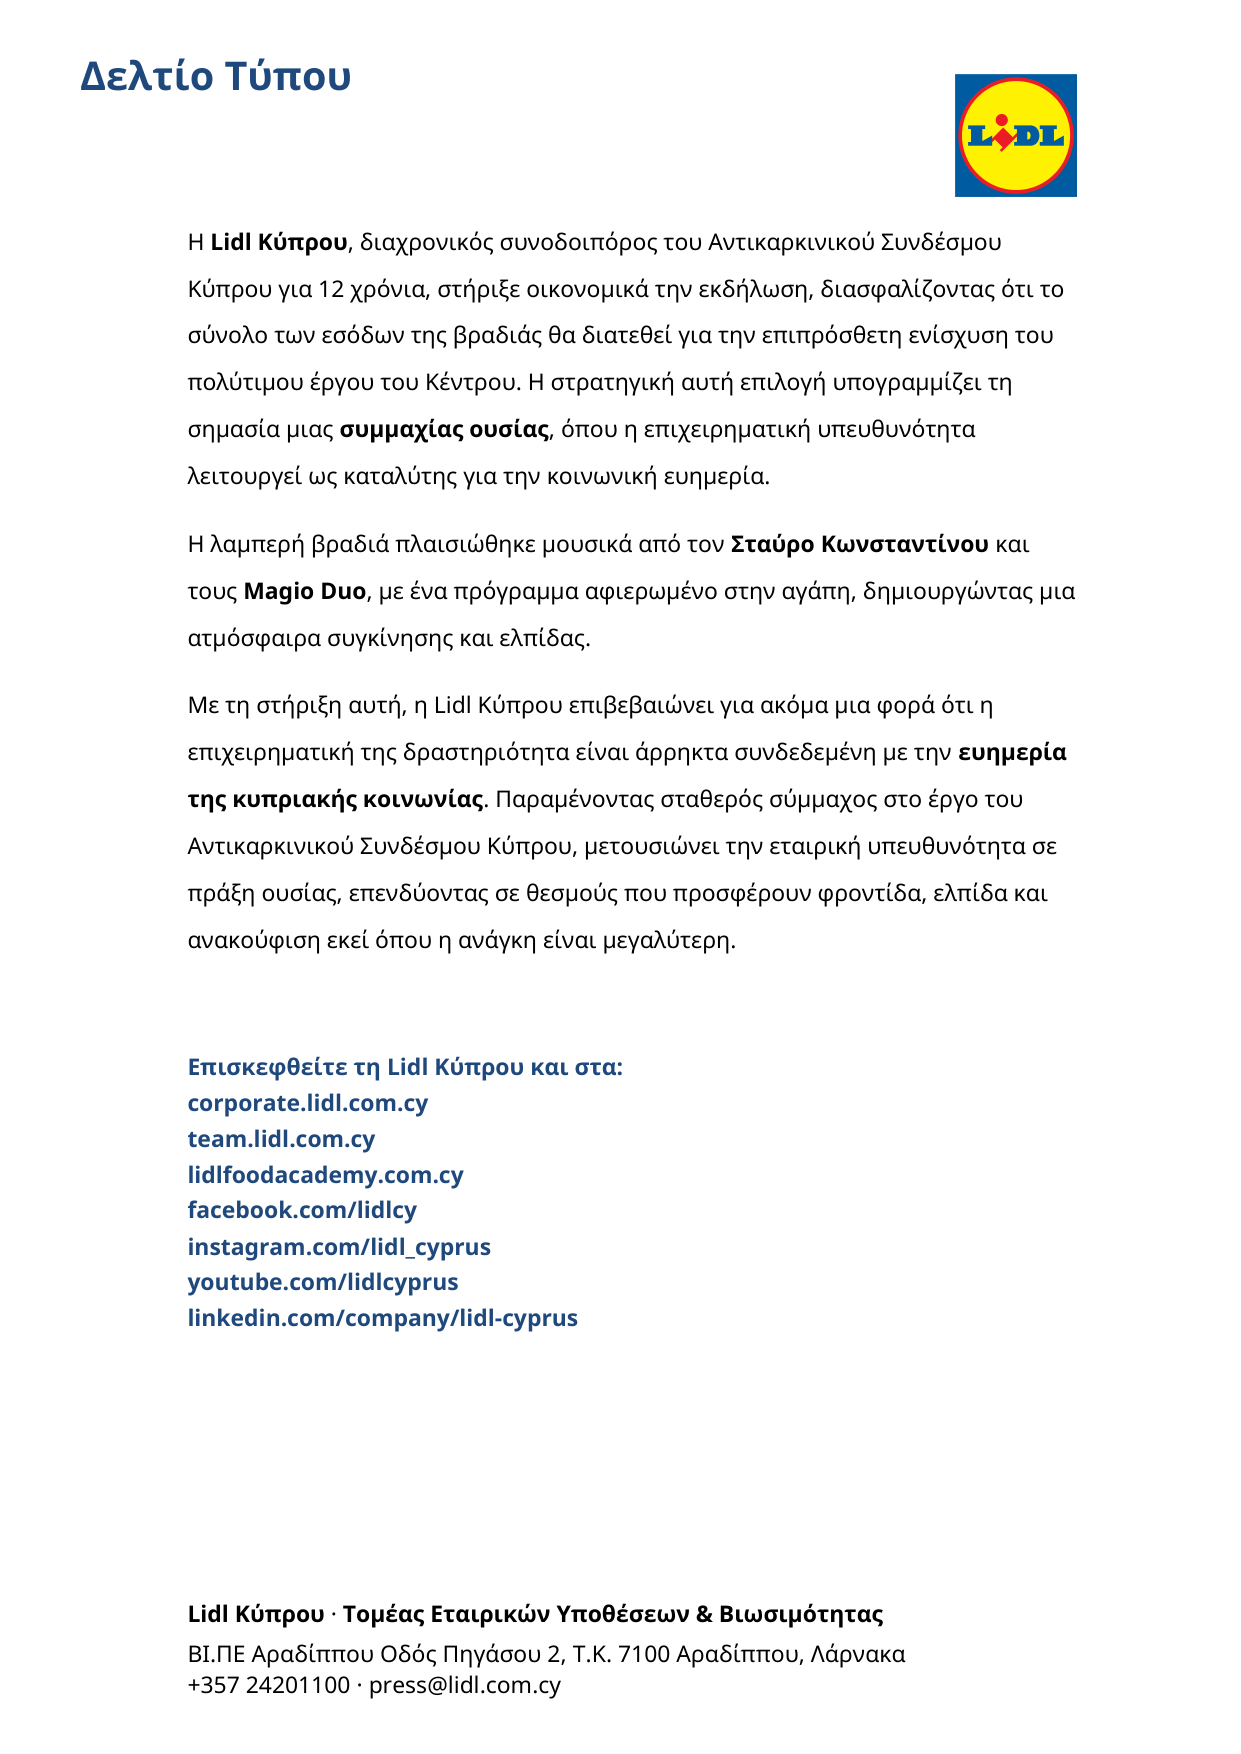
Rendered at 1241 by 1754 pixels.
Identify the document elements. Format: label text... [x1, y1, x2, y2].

text facebook.com/lidlcy [187, 1194, 1078, 1226]
text instagram.com/lidl_cyprus [187, 1230, 1078, 1262]
picture [954, 73, 1078, 198]
text linkedin.com/company/lidl-cyprus [187, 1302, 1078, 1333]
text youtube.com/lidlcyprus [187, 1266, 1078, 1298]
text corporate.lidl.com.cy [187, 1087, 1078, 1118]
text lidlfoodacademy.com.cy [187, 1158, 1078, 1190]
text Επισκεφθείτε τη Lidl Κύπρου και στα: [187, 1051, 1078, 1082]
text team.lidl.com.cy [187, 1123, 1078, 1154]
text Η Lidl Κύπρου, διαχρονικός συνοδοιπόρος του Αντικαρκινικού Συνδέσμου Κύπρου για 12 χρόνια, στήριξε οικονομικά την εκδήλωση, διασφαλίζοντας ότι το σύνολο των εσόδων της βραδιάς θα διατεθεί για την επιπρόσθετη ενίσχυση του πολύτιμου έργου του Κέντρου. Η στρατηγική αυτή επιλογή υπογραμμίζει τη σημασία μιας συμμαχίας ουσίας, όπου η επιχειρηματική υπευθυνότητα λειτουργεί ως καταλύτης για την κοινωνική ευημερία. [187, 226, 1078, 491]
text Με τη στήριξη αυτή, η Lidl Κύπρου επιβεβαιώνει για ακόμα μια φορά ότι η επιχειρηματική της δραστηριότητα είναι άρρηκτα συνδεδεμένη με την ευημερία της κυπριακής κοινωνίας. Παραμένοντας σταθερός σύμμαχος στο έργο του Αντικαρκινικού Συνδέσμου Κύπρου, μετουσιώνει την εταιρική υπευθυνότητα σε πράξη ουσίας, επενδύοντας σε θεσμούς που προσφέρουν φροντίδα, ελπίδα και ανακούφιση εκεί όπου η ανάγκη είναι μεγαλύτερη. [187, 689, 1078, 955]
text Η λαμπερή βραδιά πλαισιώθηκε μουσικά από τον Σταύρο Κωνσταντίνου και τους Magio Duo, με ένα πρόγραμμα αφιερωμένο στην αγάπη, δημιουργώντας μια ατμόσφαιρα συγκίνησης και ελπίδας. [187, 528, 1078, 653]
